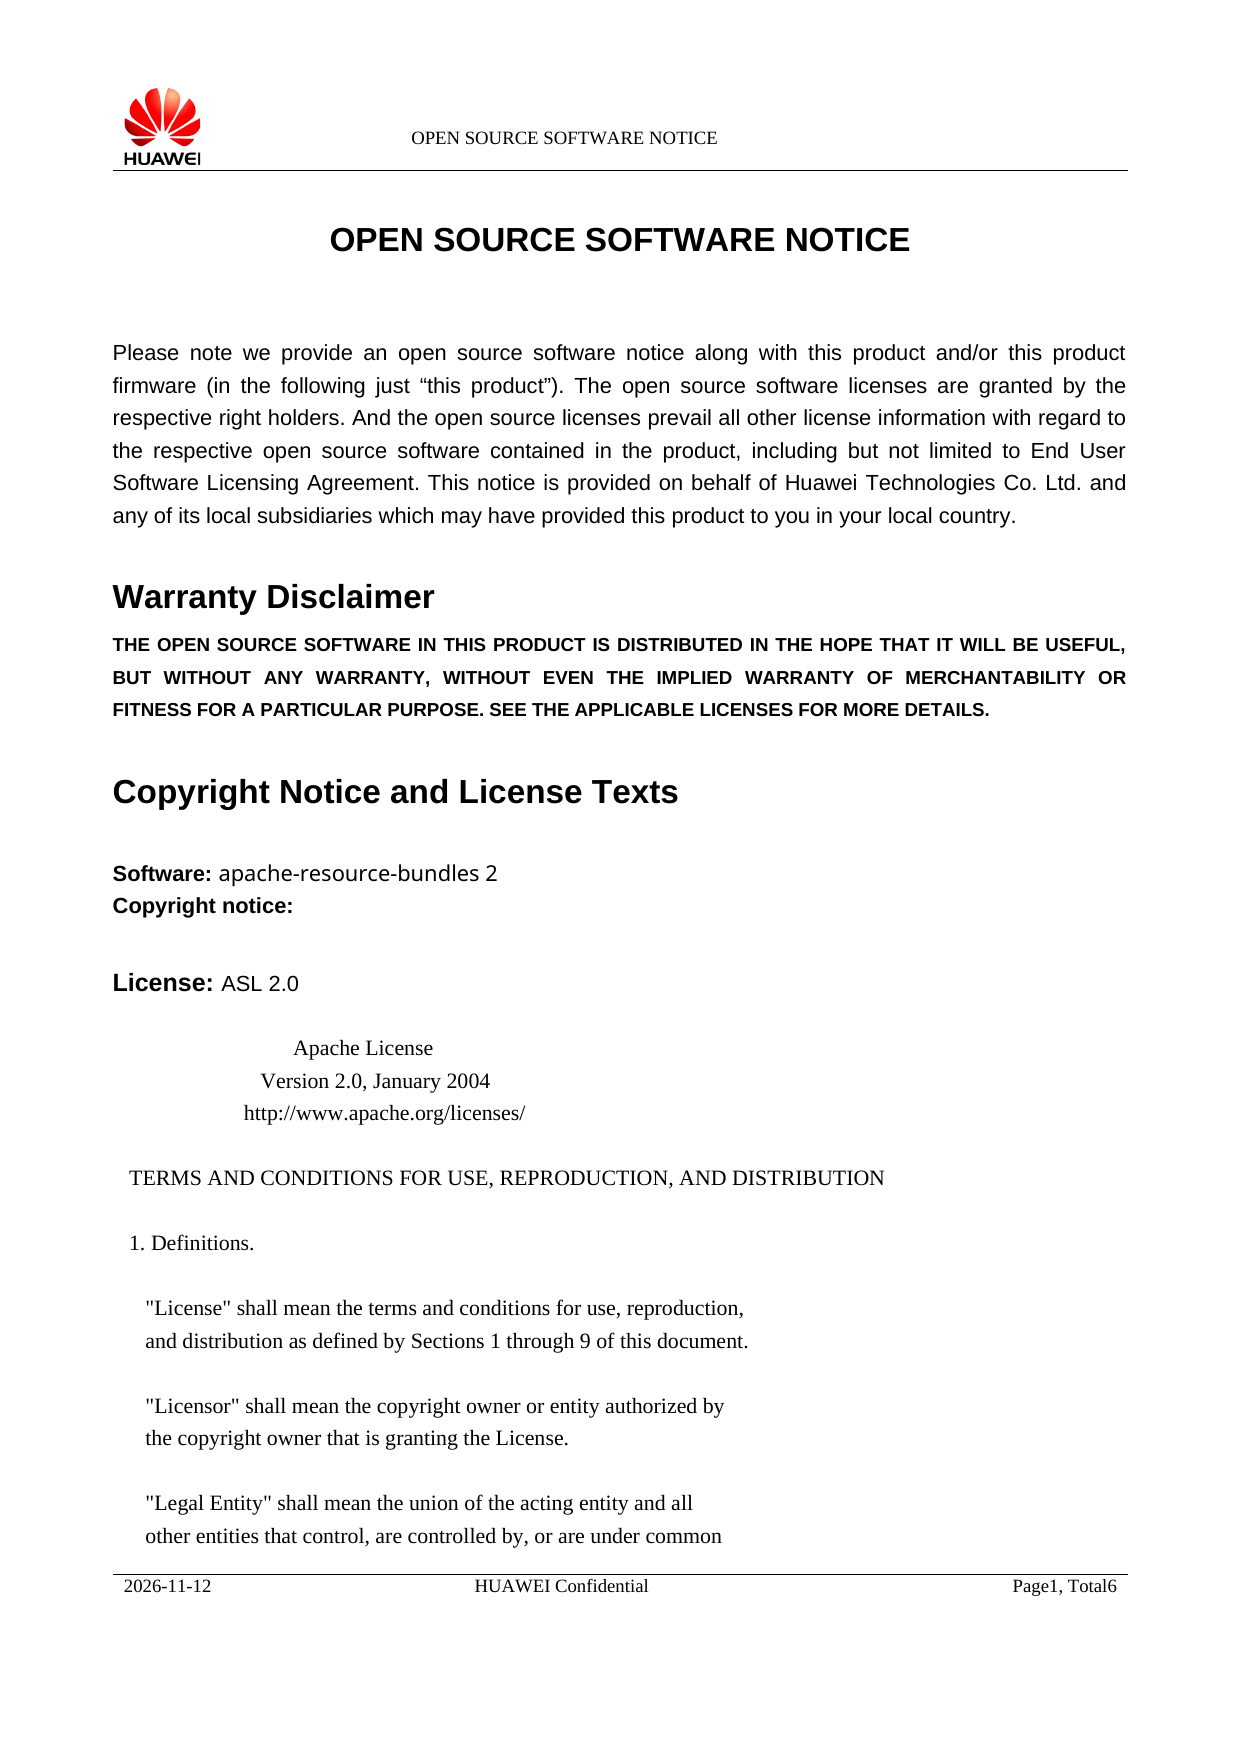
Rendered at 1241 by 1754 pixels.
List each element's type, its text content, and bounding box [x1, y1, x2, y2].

text License: ASL 2.0 [112, 966, 1128, 999]
text Please note we provide an open source software notice along with this product and/or this product firmware (in the following just “this product”). The open source software licenses are granted by the respective right holders. And the open source licenses prevail all other license information with regard to the respective open source software contained in the product, including but not limited to End User Software Licensing Agreement. This notice is provided on behalf of Huawei Technologies Co. Ltd. and any of its local subsidiaries which may have provided this product to you in your local country. [112, 336, 1128, 531]
text Copyright Notice and License Texts [112, 759, 1128, 824]
text OPEN SOURCE SOFTWARE NOTICE [112, 206, 1128, 271]
picture [124, 88, 201, 165]
title Software: apache-resource-bundles 2 [112, 856, 1128, 889]
text Warranty Disclaimer [112, 564, 1128, 629]
text Copyright notice: [112, 889, 1128, 921]
text The open source software in this product is distributed in the hope that it will be useful, but WITHOUT ANY WARRANTY, without even the implied warranty of MERCHANTABILITY or FITNESS FOR A PARTICULAR PURPOSE. See the applicable licenses for more details. [112, 629, 1128, 726]
